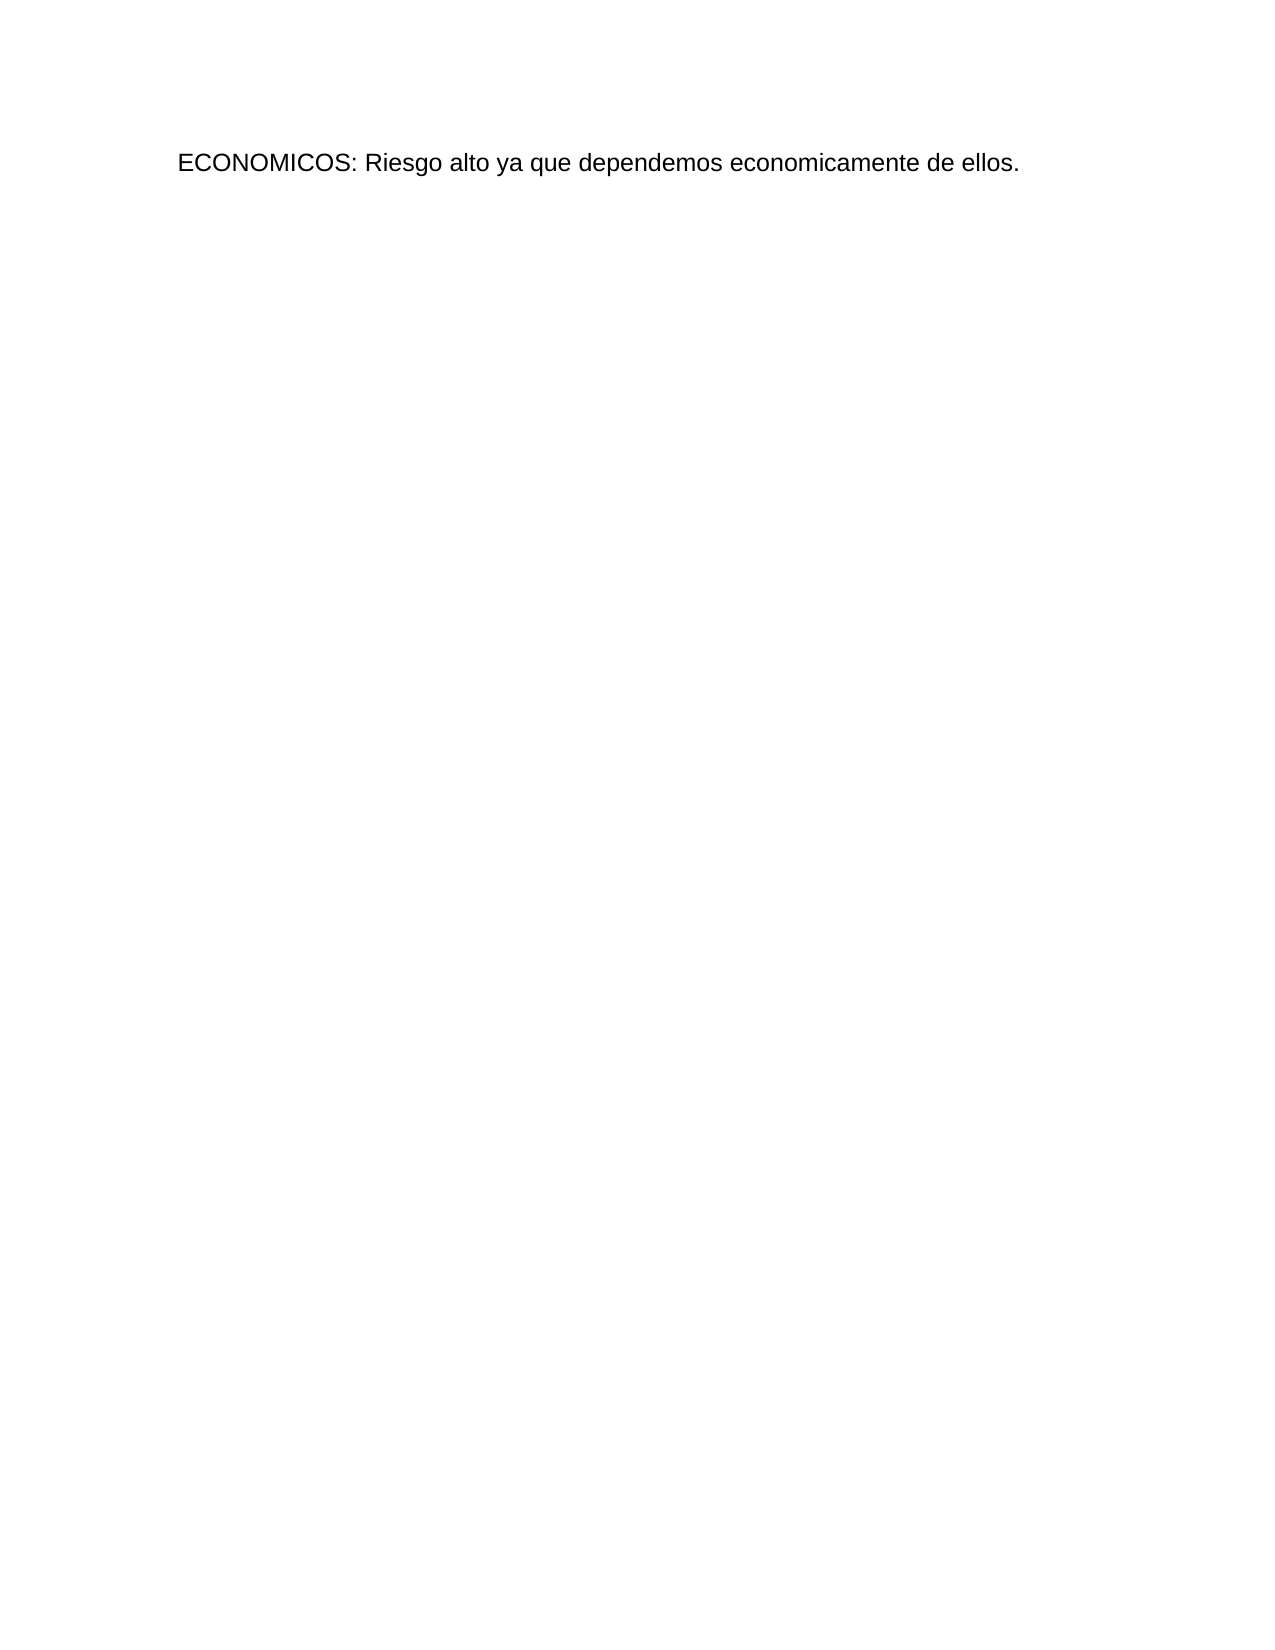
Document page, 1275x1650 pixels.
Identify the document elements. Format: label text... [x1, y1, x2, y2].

text ECONOMICOS: Riesgo alto ya que dependemos economicamente de ellos. [177, 148, 1098, 176]
